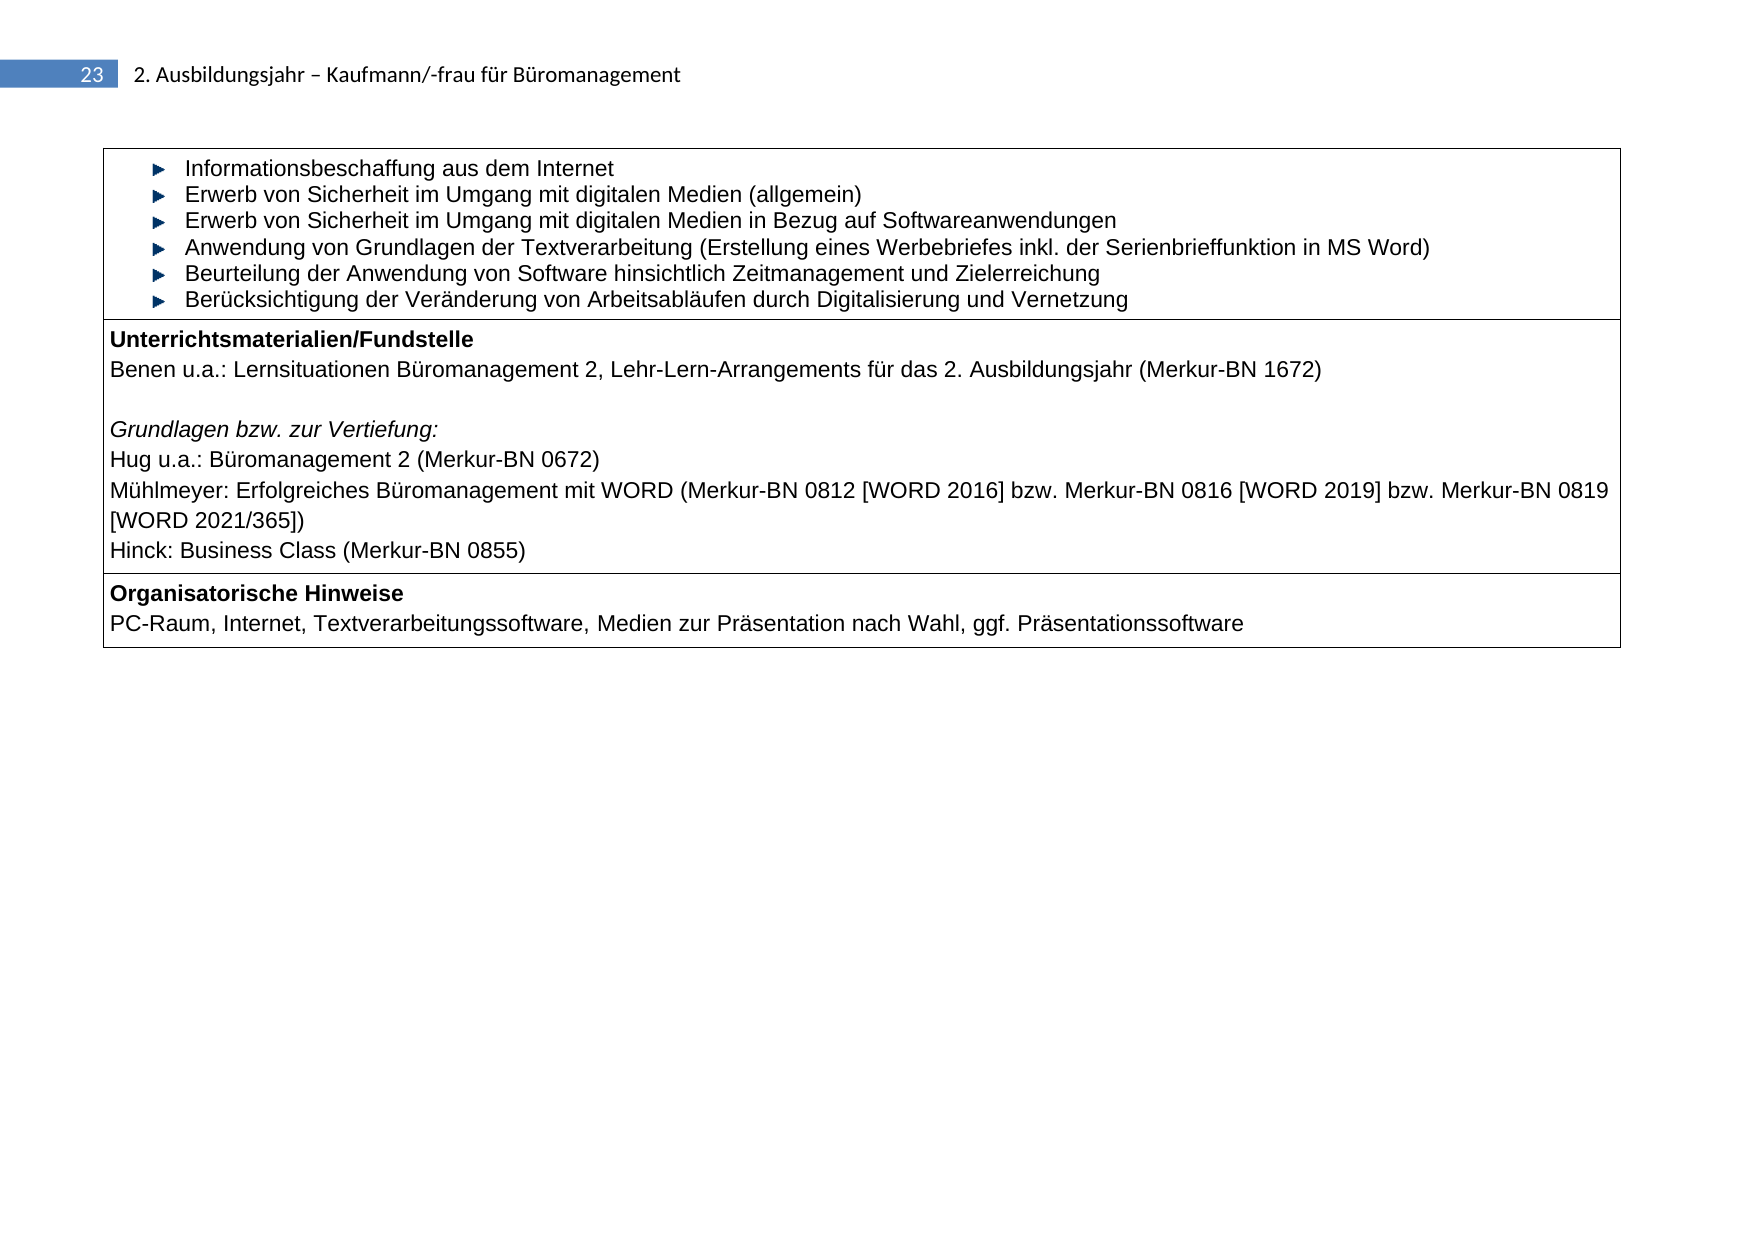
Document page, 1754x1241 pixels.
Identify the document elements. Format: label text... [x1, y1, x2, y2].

picture [148, 264, 165, 282]
table_cell Organisatorische Hinweise PC-Raum, Internet, Textverarbeitungssoftware, Medien zur Präsentation nach Wahl, ggf. Präsentationssoftware [104, 574, 1620, 647]
picture [148, 238, 165, 256]
picture [148, 159, 165, 176]
picture [148, 291, 165, 308]
table_cell Unterrichtsmaterialien/Fundstelle Benen u.a.: Lernsituationen Büromanagement 2, Lehr-Lern-Arrangements für das 2. Ausbildungsjahr (Merkur-BN 1672) Grundlagen bzw. zur Vertiefung: Hug u.a.: Büromanagement 2 (Merkur-BN 0672) Mühlmeyer: Erfolgreiches Büromanagement mit WORD (Merkur-BN 0812 [WORD 2016] bzw. Merkur-BN 0816 [WORD 2019] bzw. Merkur-BN 0819 [WORD 2021/365]) Hinck: Business Class (Merkur-BN 0855) [104, 320, 1620, 573]
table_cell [104, 149, 1620, 319]
picture [148, 212, 165, 229]
picture [148, 185, 165, 203]
